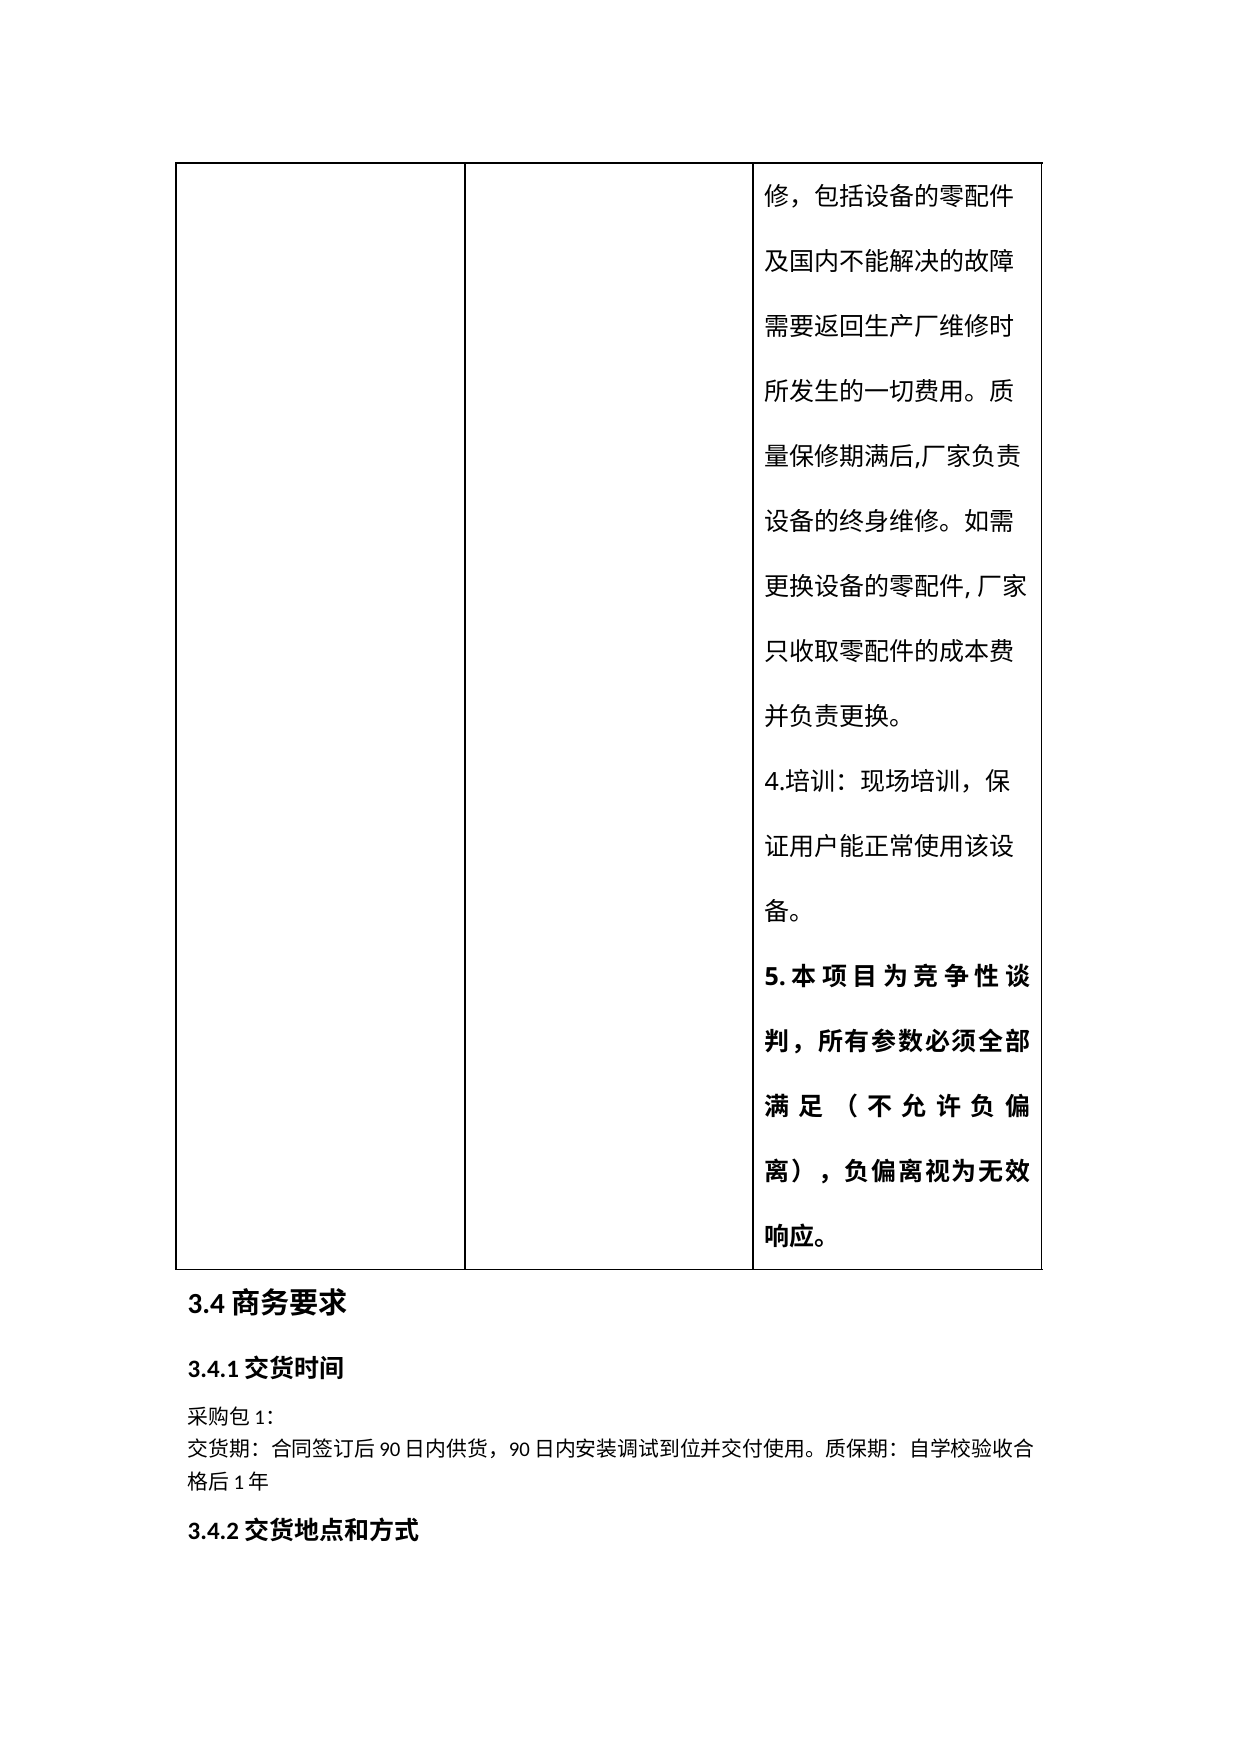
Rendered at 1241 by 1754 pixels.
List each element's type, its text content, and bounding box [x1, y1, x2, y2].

text 交货期：合同签订后90日内供货，90日内安装调试到位并交付使用。质保期：自学校验收合格后1年 [187, 1433, 1053, 1498]
text 采购包1： [187, 1400, 1053, 1433]
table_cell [754, 164, 1041, 1268]
text 3.4.2交货地点和方式 [187, 1498, 1053, 1563]
table_cell 2 [466, 164, 752, 1268]
table_cell [177, 164, 464, 1268]
text 3.4.1交货时间 [187, 1335, 1053, 1400]
text 3.4商务要求 [187, 1270, 1053, 1335]
